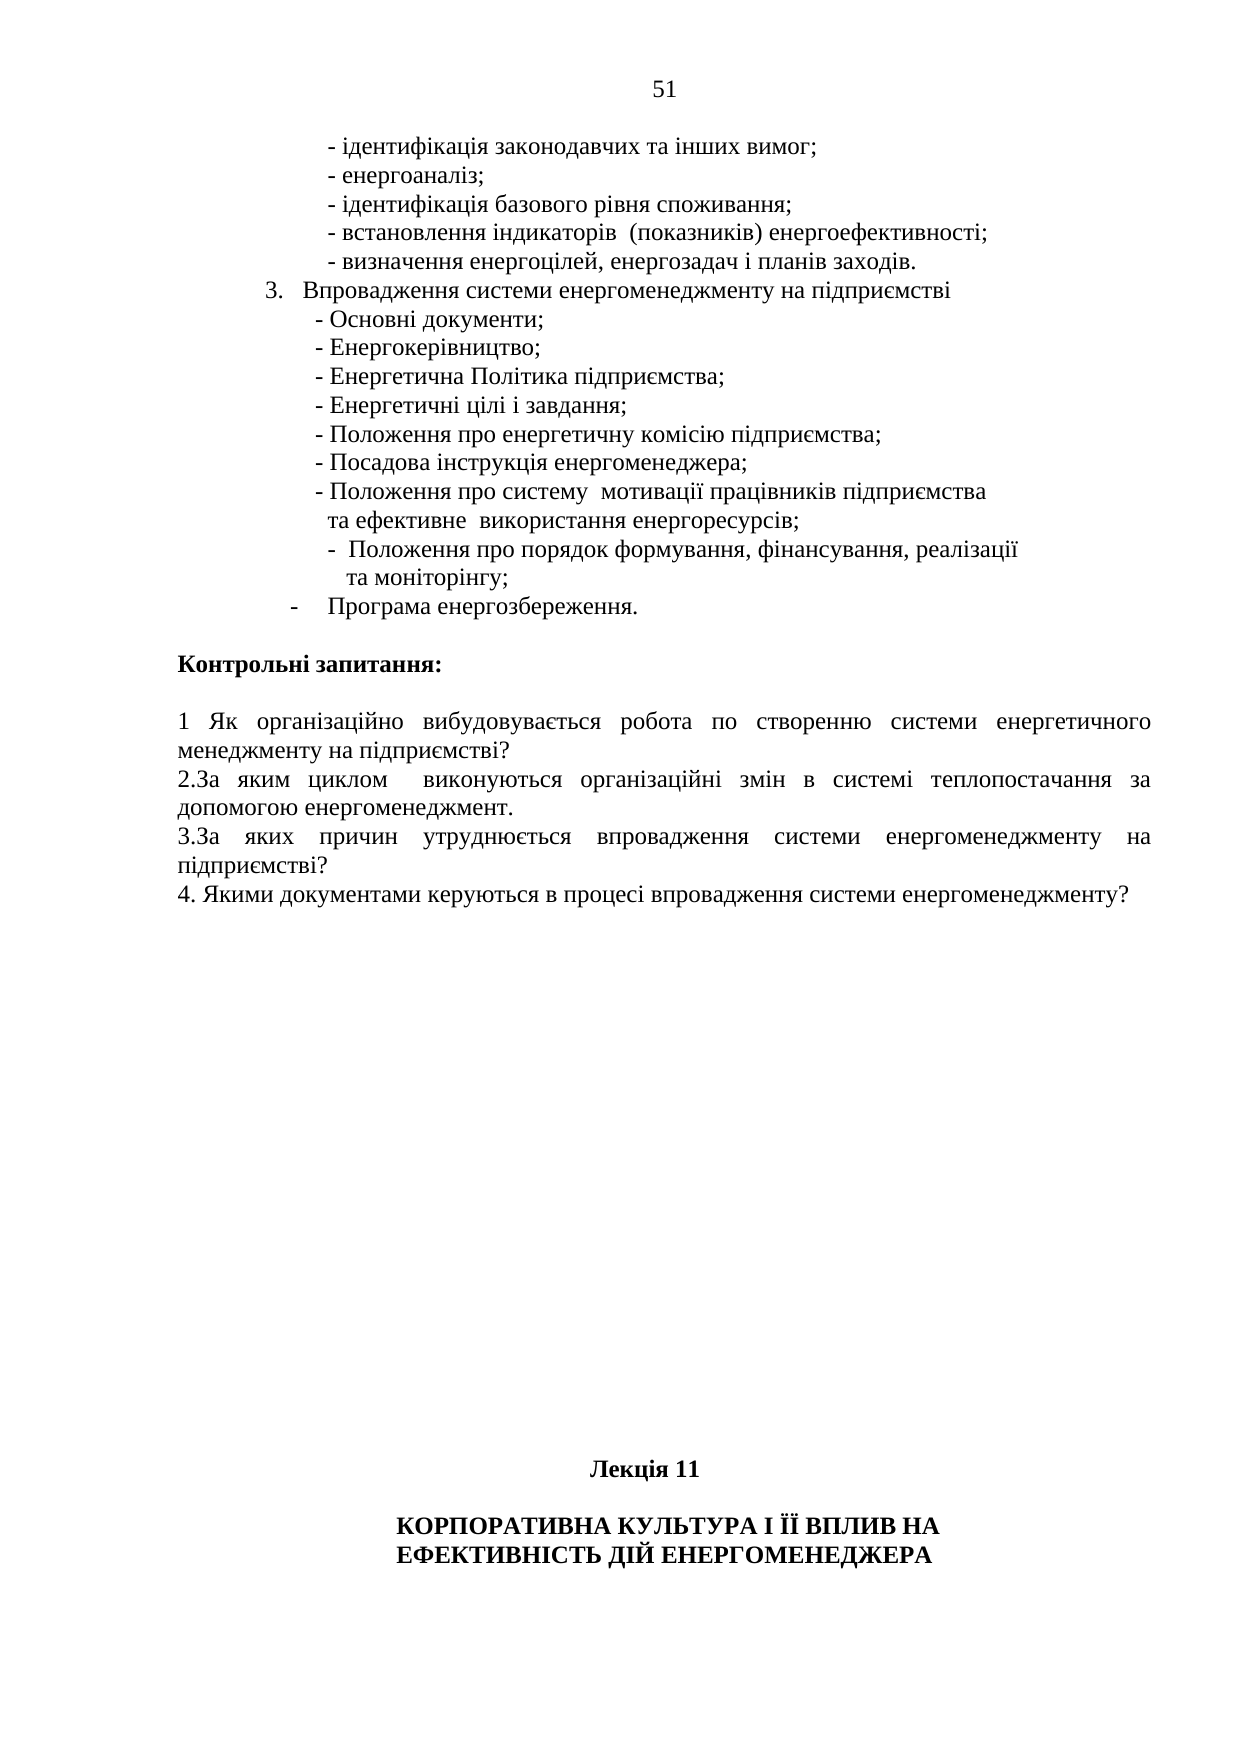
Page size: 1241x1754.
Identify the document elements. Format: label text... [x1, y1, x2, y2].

text - ідентифікація базового рівня споживання; [290, 189, 1152, 217]
text - Посадова інструкція енергоменеджера; [177, 447, 1152, 476]
text - Положення про систему мотивації працівників підприємства [177, 476, 1152, 505]
text КОРПОРАТИВНА КУЛЬТУРА І ЇЇ ВПЛИВ НА [177, 1511, 1152, 1540]
text - Енергетична Політика підприємства; [177, 361, 1152, 390]
text ЕФЕКТИВНІСТЬ ДІЙ ЕНЕРГОМЕНЕДЖЕРА [177, 1540, 1152, 1569]
text - ідентифікація законодавчих та інших вимог; [290, 131, 1152, 160]
text 4. Якими документами керуються в процесі впровадження системи енергоменеджменту? [177, 879, 1152, 907]
text 3. Впровадження системи енергоменеджменту на підприємстві [177, 275, 1152, 304]
text - Положення про енергетичну комісію підприємства; [177, 419, 1152, 447]
text - встановлення індикаторів (показників) енергоефективності; [290, 217, 1152, 246]
text - визначення енергоцілей, енергозадач і планів заходів. [290, 246, 1152, 275]
text та ефективне використання енергоресурсів; [177, 505, 1152, 534]
text - Енергетичні цілі і завдання; [177, 390, 1152, 419]
text - Енергокерівництво; [177, 332, 1152, 361]
text та моніторінгу; [290, 562, 1152, 591]
text 2.За яким циклом виконуються організаційні змін в системі теплопостачання за допомогою енергоменеджмент. [177, 764, 1152, 821]
text Контрольні запитання: [177, 649, 1152, 677]
text - енергоаналіз; [290, 160, 1152, 189]
text - Основні документи; [177, 304, 1152, 332]
text Лекція 11 [177, 1454, 1152, 1482]
text 3.За яких причин утруднюється впровадження системи енергоменеджменту на підприємстві? [177, 821, 1152, 879]
list Програма енергозбереження. [290, 591, 1152, 620]
text - Положення про порядок формування, фінансування, реалізації [290, 534, 1152, 562]
text 1 Як організаційно вибудовувається робота по створенню системи енергетичного менеджменту на підприємстві? [177, 706, 1152, 764]
